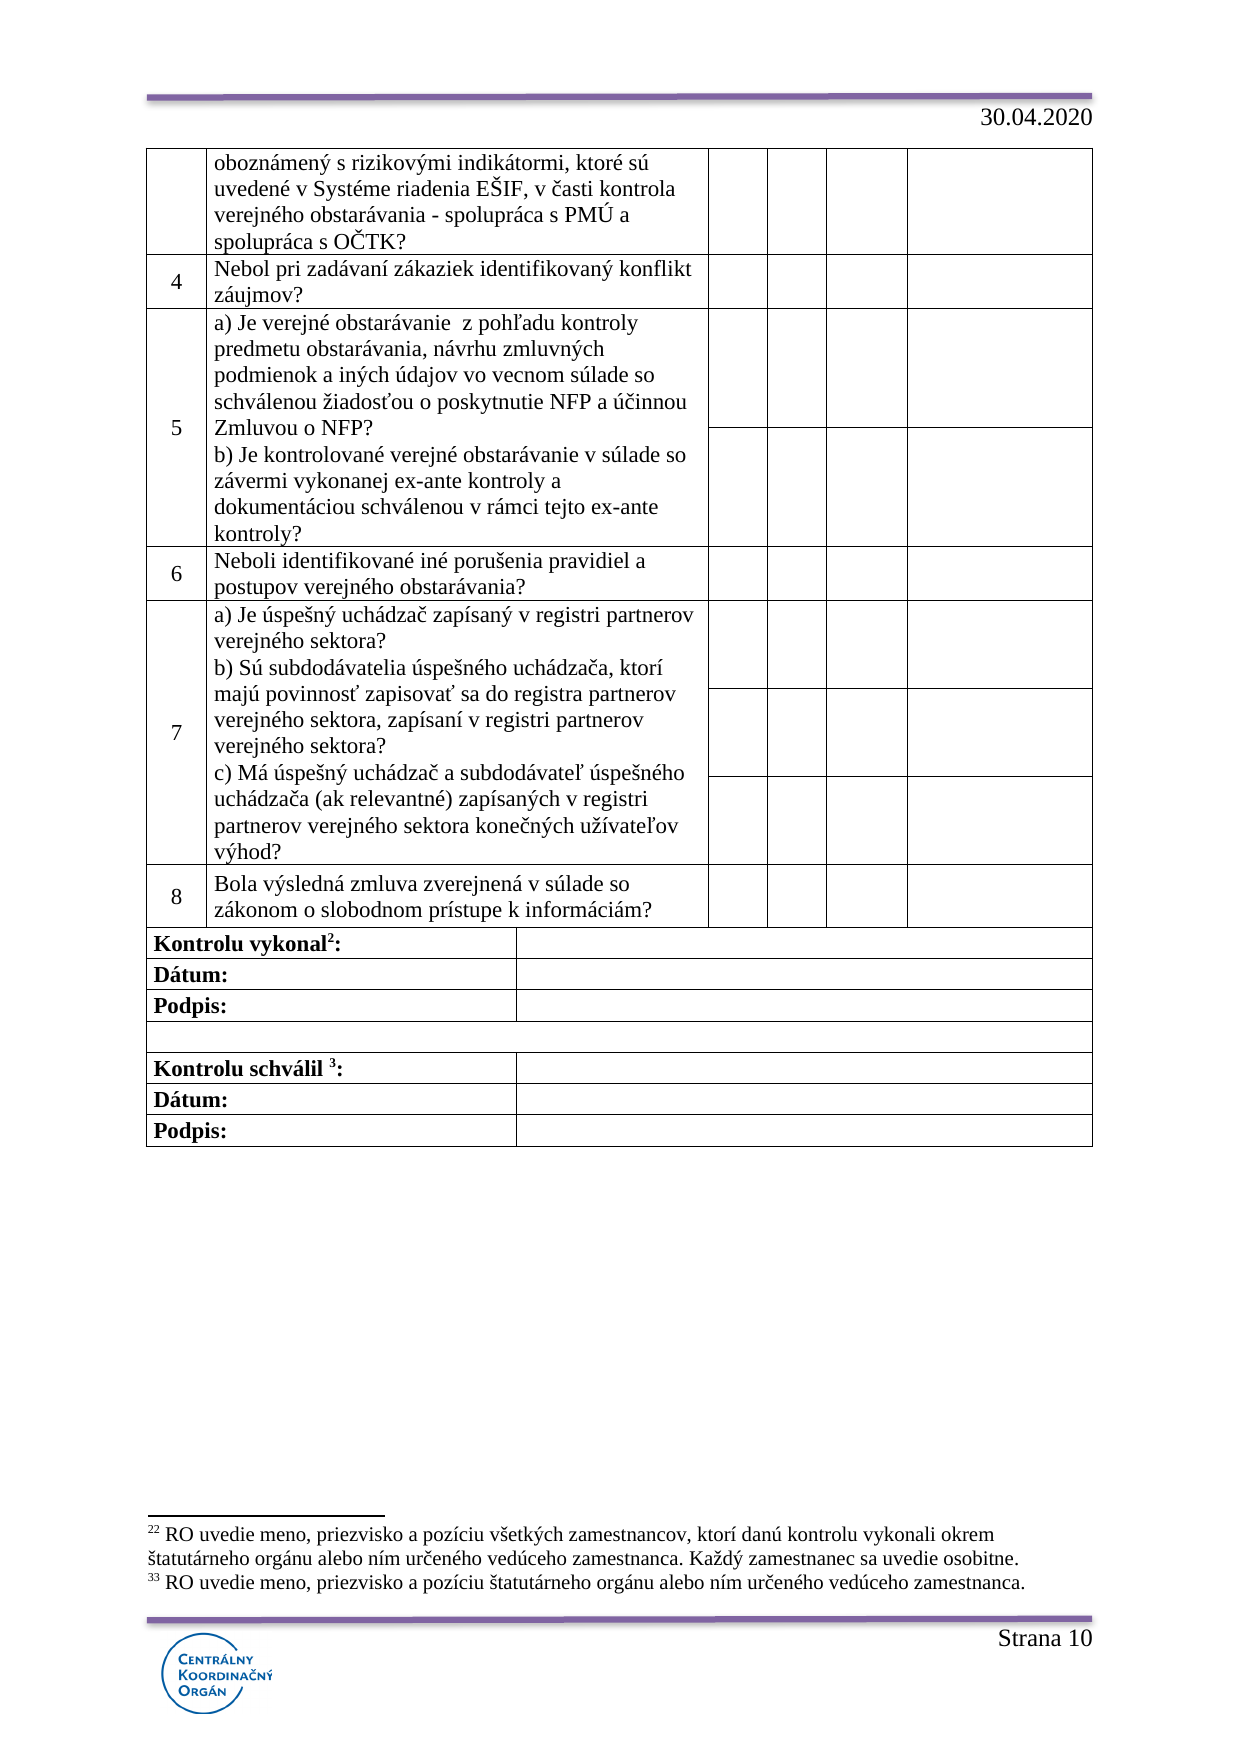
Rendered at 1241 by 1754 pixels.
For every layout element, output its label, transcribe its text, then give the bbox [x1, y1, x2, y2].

table_cell [908, 309, 1092, 427]
table_cell [908, 601, 1092, 688]
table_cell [207, 149, 708, 254]
table_cell [768, 601, 826, 688]
table_cell Podpis: [147, 1115, 516, 1146]
table_cell [827, 149, 907, 254]
table_cell [147, 1022, 1092, 1052]
table_cell [709, 601, 767, 688]
table_cell [827, 777, 907, 864]
table_cell [517, 1084, 1092, 1114]
table_cell [908, 547, 1092, 600]
table_cell [768, 428, 826, 546]
table_cell [768, 689, 826, 776]
table_cell Podpis: [147, 990, 516, 1021]
table_cell [827, 255, 907, 308]
table_cell [908, 255, 1092, 308]
table_cell [827, 309, 907, 427]
table_cell Neboli identifikované iné porušenia pravidiel a postupov verejného obstarávania? [207, 547, 708, 600]
table_cell [768, 309, 826, 427]
table_cell [827, 865, 907, 927]
table_cell [709, 865, 767, 927]
table_cell [517, 990, 1092, 1021]
table_cell [709, 309, 767, 427]
table_cell [827, 428, 907, 546]
table_cell [709, 428, 767, 546]
table_cell a) Je úspešný uchádzač zapísaný v registri partnerov verejného sektora? b) Sú subdodávatelia úspešného uchádzača, ktorí majú povinnosť zapisovať sa do registra partnerov verejného sektora, zapísaní v registri partnerov verejného sektora? c) Má úspešný uchádzač a subdodávateľ úspešného uchádzača (ak relevantné) zapísaných v registri partnerov verejného sektora konečných užívateľov výhod? [207, 601, 708, 864]
table_cell [768, 255, 826, 308]
table_cell [908, 689, 1092, 776]
table_cell 3 [147, 149, 206, 254]
table_cell [827, 601, 907, 688]
table_cell Kontrolu vykonal2: [147, 928, 516, 958]
table_cell Dátum: [147, 959, 516, 989]
table_cell 7 [147, 601, 206, 864]
table_cell a) Je verejné obstarávanie z pohľadu kontroly predmetu obstarávania, návrhu zmluvných podmienok a iných údajov vo vecnom súlade so schválenou žiadosťou o poskytnutie NFP a účinnou Zmluvou o NFP? b) Je kontrolované verejné obstarávanie v súlade so závermi vykonanej ex-ante kontroly a dokumentáciou schválenou v rámci tejto ex-ante kontroly? [207, 309, 708, 546]
table_cell [768, 865, 826, 927]
table_cell 4 [147, 255, 206, 308]
table_cell [908, 777, 1092, 864]
table_cell 5 [147, 309, 206, 546]
table_cell [827, 689, 907, 776]
table_cell [709, 255, 767, 308]
table_cell [709, 547, 767, 600]
table_cell Kontrolu schválil 3: [147, 1053, 516, 1083]
table_cell Dátum: [147, 1084, 516, 1114]
table_cell [908, 428, 1092, 546]
picture [159, 1631, 272, 1713]
table_cell [827, 547, 907, 600]
table_cell 6 [147, 547, 206, 600]
table_cell [908, 149, 1092, 254]
table_cell [517, 928, 1092, 958]
table_cell [768, 547, 826, 600]
table_cell [517, 959, 1092, 989]
table_cell [517, 1115, 1092, 1146]
table_cell [709, 149, 767, 254]
table_cell [709, 689, 767, 776]
table_cell Nebol pri zadávaní zákaziek identifikovaný konflikt záujmov? [207, 255, 708, 308]
table_cell [709, 777, 767, 864]
table_cell [768, 777, 826, 864]
table_cell [517, 1053, 1092, 1083]
table_cell 8 [147, 865, 206, 927]
table_cell [908, 865, 1092, 927]
table_cell Bola výsledná zmluva zverejnená v súlade so zákonom o slobodnom prístupe k informáciám? [207, 865, 708, 927]
table_cell [768, 149, 826, 254]
